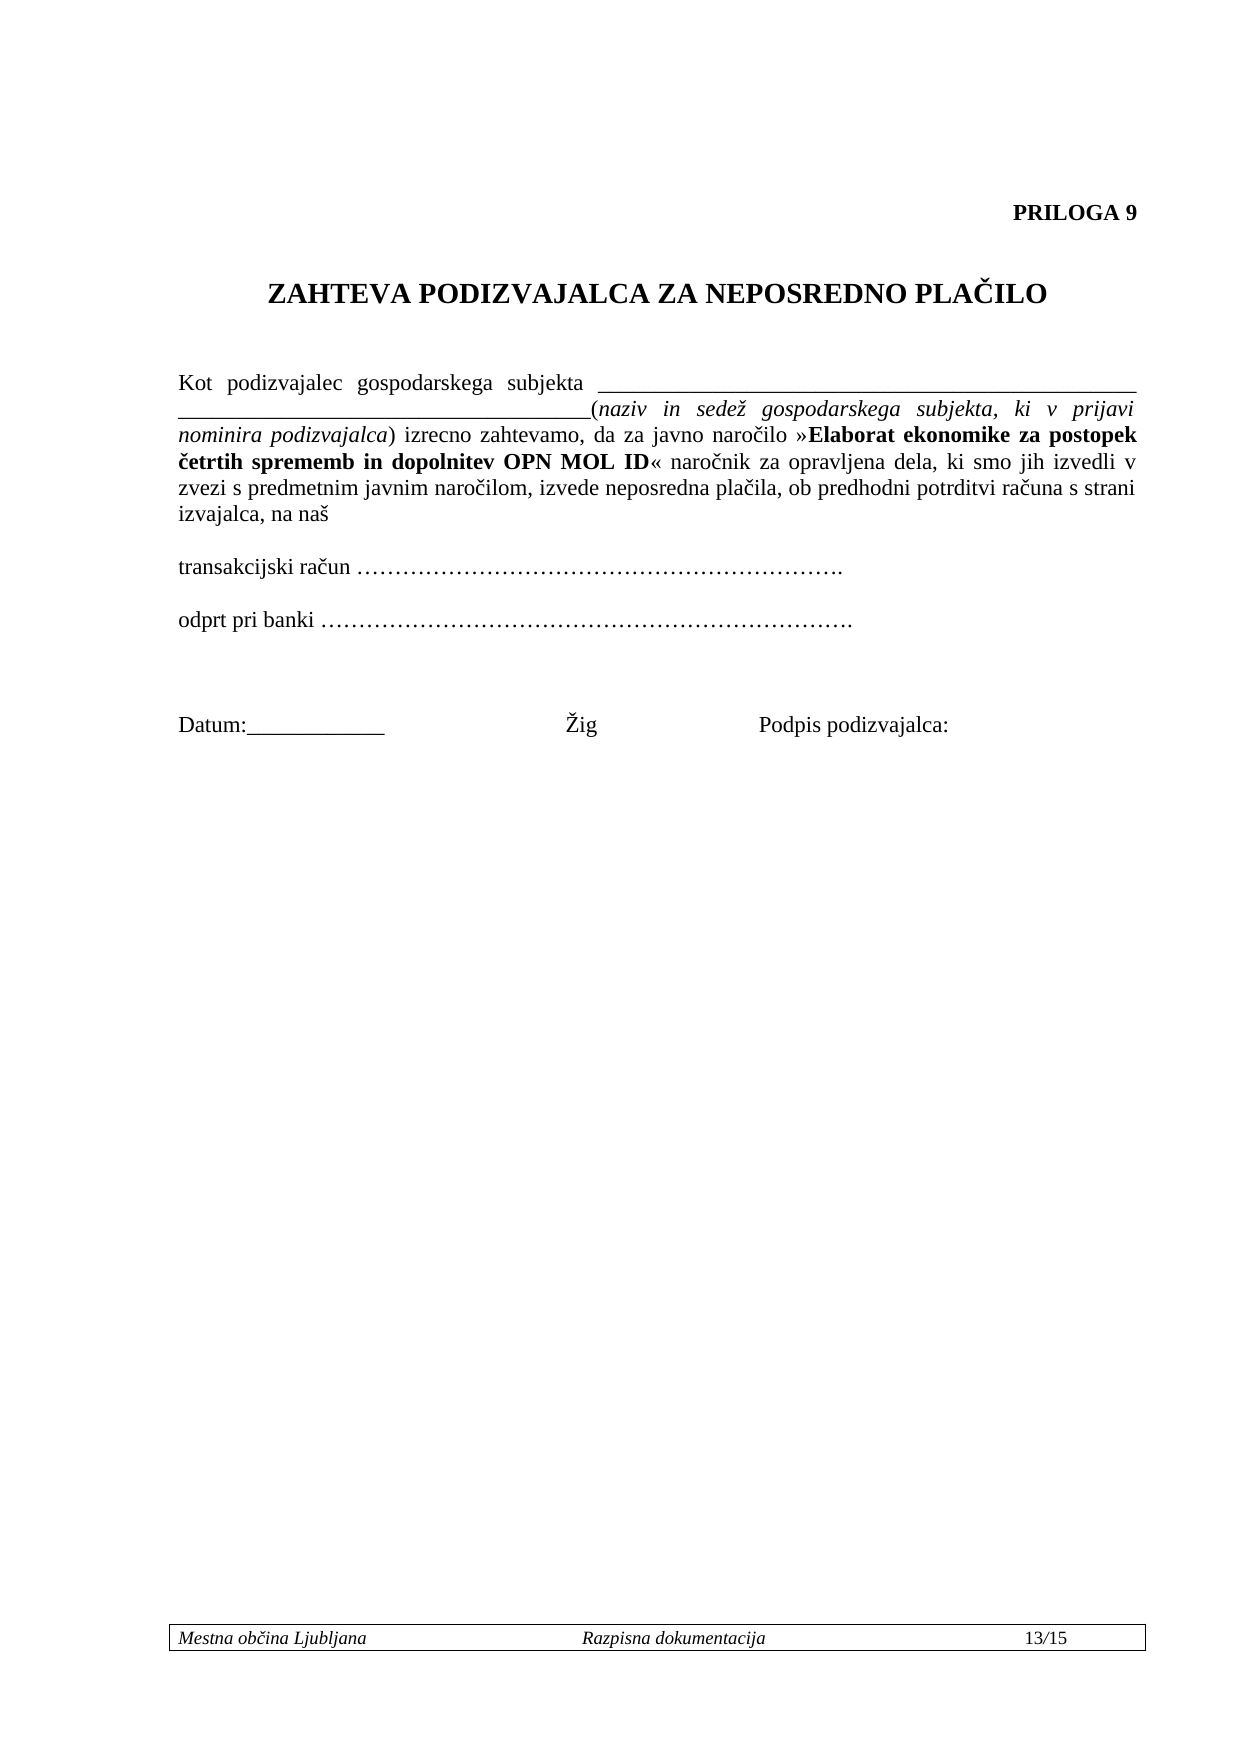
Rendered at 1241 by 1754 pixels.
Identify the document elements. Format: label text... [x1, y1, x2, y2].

text ZAHTEVA PODIZVAJALCA ZA NEPOSREDNO PLAČILO [178, 276, 1137, 310]
text odprt pri banki ……………………………………………………………. [178, 606, 1137, 632]
text transakcijski račun ………………………………………………………. [178, 553, 1137, 579]
text Datum:____________ Žig Podpis podizvajalca: [178, 711, 1137, 738]
text PRILOGA 9 [178, 198, 1137, 225]
text Kot podizvajalec gospodarskega subjekta _______________________________________________ ____________________________________(naziv in sedež gospodarskega subjekta, ki v prijavi nominira podizvajalca) izrecno zahtevamo, da za javno naročilo »Elaborat ekonomike za postopek četrtih sprememb in dopolnitev OPN MOL ID« naročnik za opravljena dela, ki smo jih izvedli v zvezi s predmetnim javnim naročilom, izvede neposredna plačila, ob predhodni potrditvi računa s strani izvajalca, na naš [178, 369, 1137, 527]
